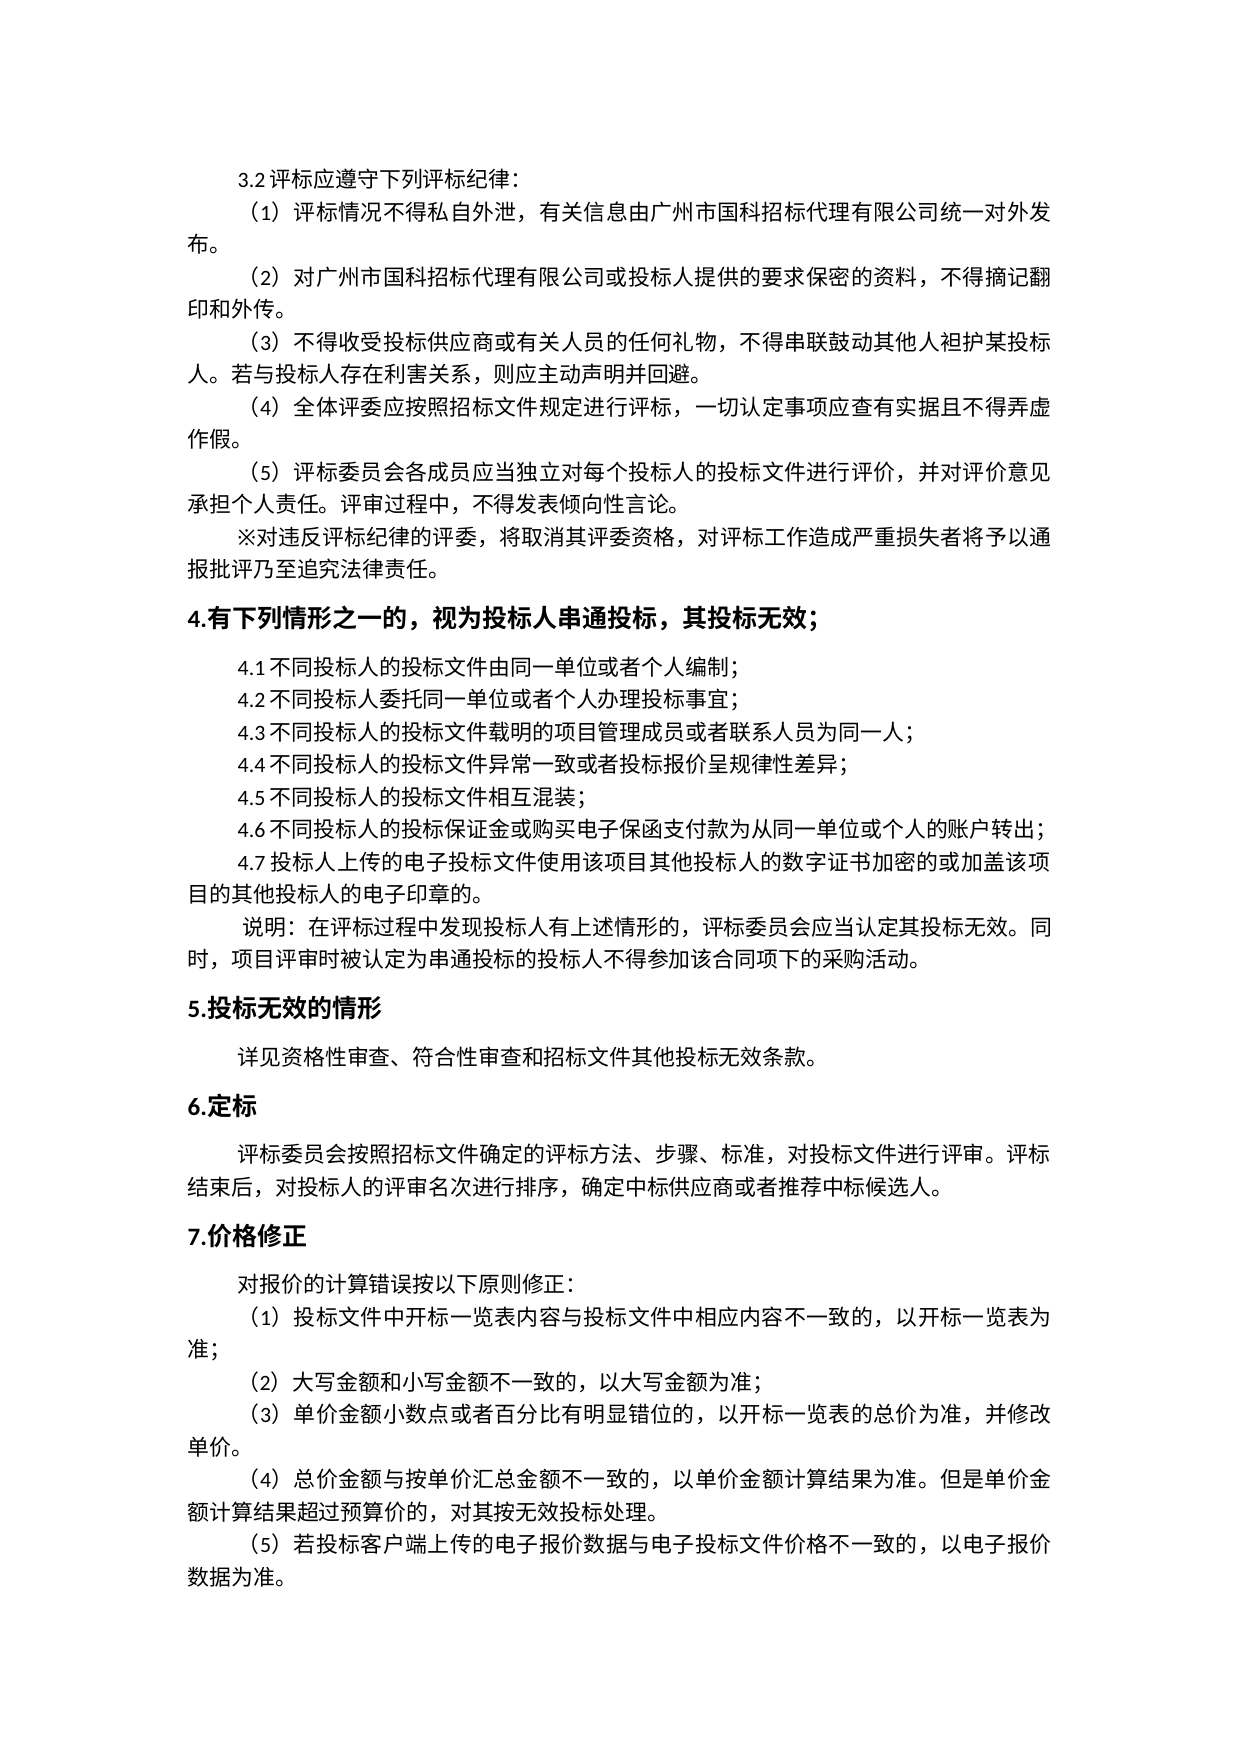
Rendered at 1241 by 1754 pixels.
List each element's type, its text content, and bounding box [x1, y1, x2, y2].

text 5.投标无效的情形 [187, 974, 1053, 1039]
text 4.有下列情形之一的，视为投标人串通投标，其投标无效； [187, 584, 1053, 649]
text 说明：在评标过程中发现投标人有上述情形的，评标委员会应当认定其投标无效。同时，项目评审时被认定为串通投标的投标人不得参加该合同项下的采购活动。 [187, 909, 1053, 974]
text 评标委员会按照招标文件确定的评标方法、步骤、标准，对投标文件进行评审。评标结束后，对投标人的评审名次进行排序，确定中标供应商或者推荐中标候选人。 [187, 1137, 1053, 1202]
text （3）单价金额小数点或者百分比有明显错位的，以开标一览表的总价为准，并修改单价。 [187, 1397, 1053, 1462]
text 4.2不同投标人委托同一单位或者个人办理投标事宜； [187, 682, 1053, 714]
text 4.7投标人上传的电子投标文件使用该项目其他投标人的数字证书加密的或加盖该项目的其他投标人的电子印章的。 [187, 844, 1053, 909]
text 4.5不同投标人的投标文件相互混装； [187, 779, 1053, 812]
text （2）对广州市国科招标代理有限公司或投标人提供的要求保密的资料，不得摘记翻印和外传。 [187, 259, 1053, 324]
text 4.4不同投标人的投标文件异常一致或者投标报价呈规律性差异； [187, 747, 1053, 779]
text 4.3不同投标人的投标文件载明的项目管理成员或者联系人员为同一人； [187, 714, 1053, 747]
text 6.定标 [187, 1072, 1053, 1137]
text （5）若投标客户端上传的电子报价数据与电子投标文件价格不一致的，以电子报价数据为准。 [187, 1527, 1053, 1592]
text （3）不得收受投标供应商或有关人员的任何礼物，不得串联鼓动其他人袒护某投标人。若与投标人存在利害关系，则应主动声明并回避。 [187, 324, 1053, 389]
text ※对违反评标纪律的评委，将取消其评委资格，对评标工作造成严重损失者将予以通报批评乃至追究法律责任。 [187, 519, 1053, 584]
text （1）评标情况不得私自外泄，有关信息由广州市国科招标代理有限公司统一对外发布。 [187, 194, 1053, 259]
text （1）投标文件中开标一览表内容与投标文件中相应内容不一致的，以开标一览表为准； [187, 1299, 1053, 1364]
text 3.2评标应遵守下列评标纪律： [187, 162, 1053, 194]
text 4.1不同投标人的投标文件由同一单位或者个人编制； [187, 649, 1053, 682]
text 详见资格性审查、符合性审查和招标文件其他投标无效条款。 [187, 1039, 1053, 1072]
text 对报价的计算错误按以下原则修正： [187, 1267, 1053, 1299]
text （4）总价金额与按单价汇总金额不一致的，以单价金额计算结果为准。但是单价金额计算结果超过预算价的，对其按无效投标处理。 [187, 1462, 1053, 1527]
text 7.价格修正 [187, 1202, 1053, 1267]
text （4）全体评委应按照招标文件规定进行评标，一切认定事项应查有实据且不得弄虚作假。 [187, 389, 1053, 454]
text （5）评标委员会各成员应当独立对每个投标人的投标文件进行评价，并对评价意见承担个人责任。评审过程中，不得发表倾向性言论。 [187, 454, 1053, 519]
text （2）大写金额和小写金额不一致的，以大写金额为准； [187, 1364, 1053, 1397]
text 4.6不同投标人的投标保证金或购买电子保函支付款为从同一单位或个人的账户转出； [187, 812, 1053, 844]
